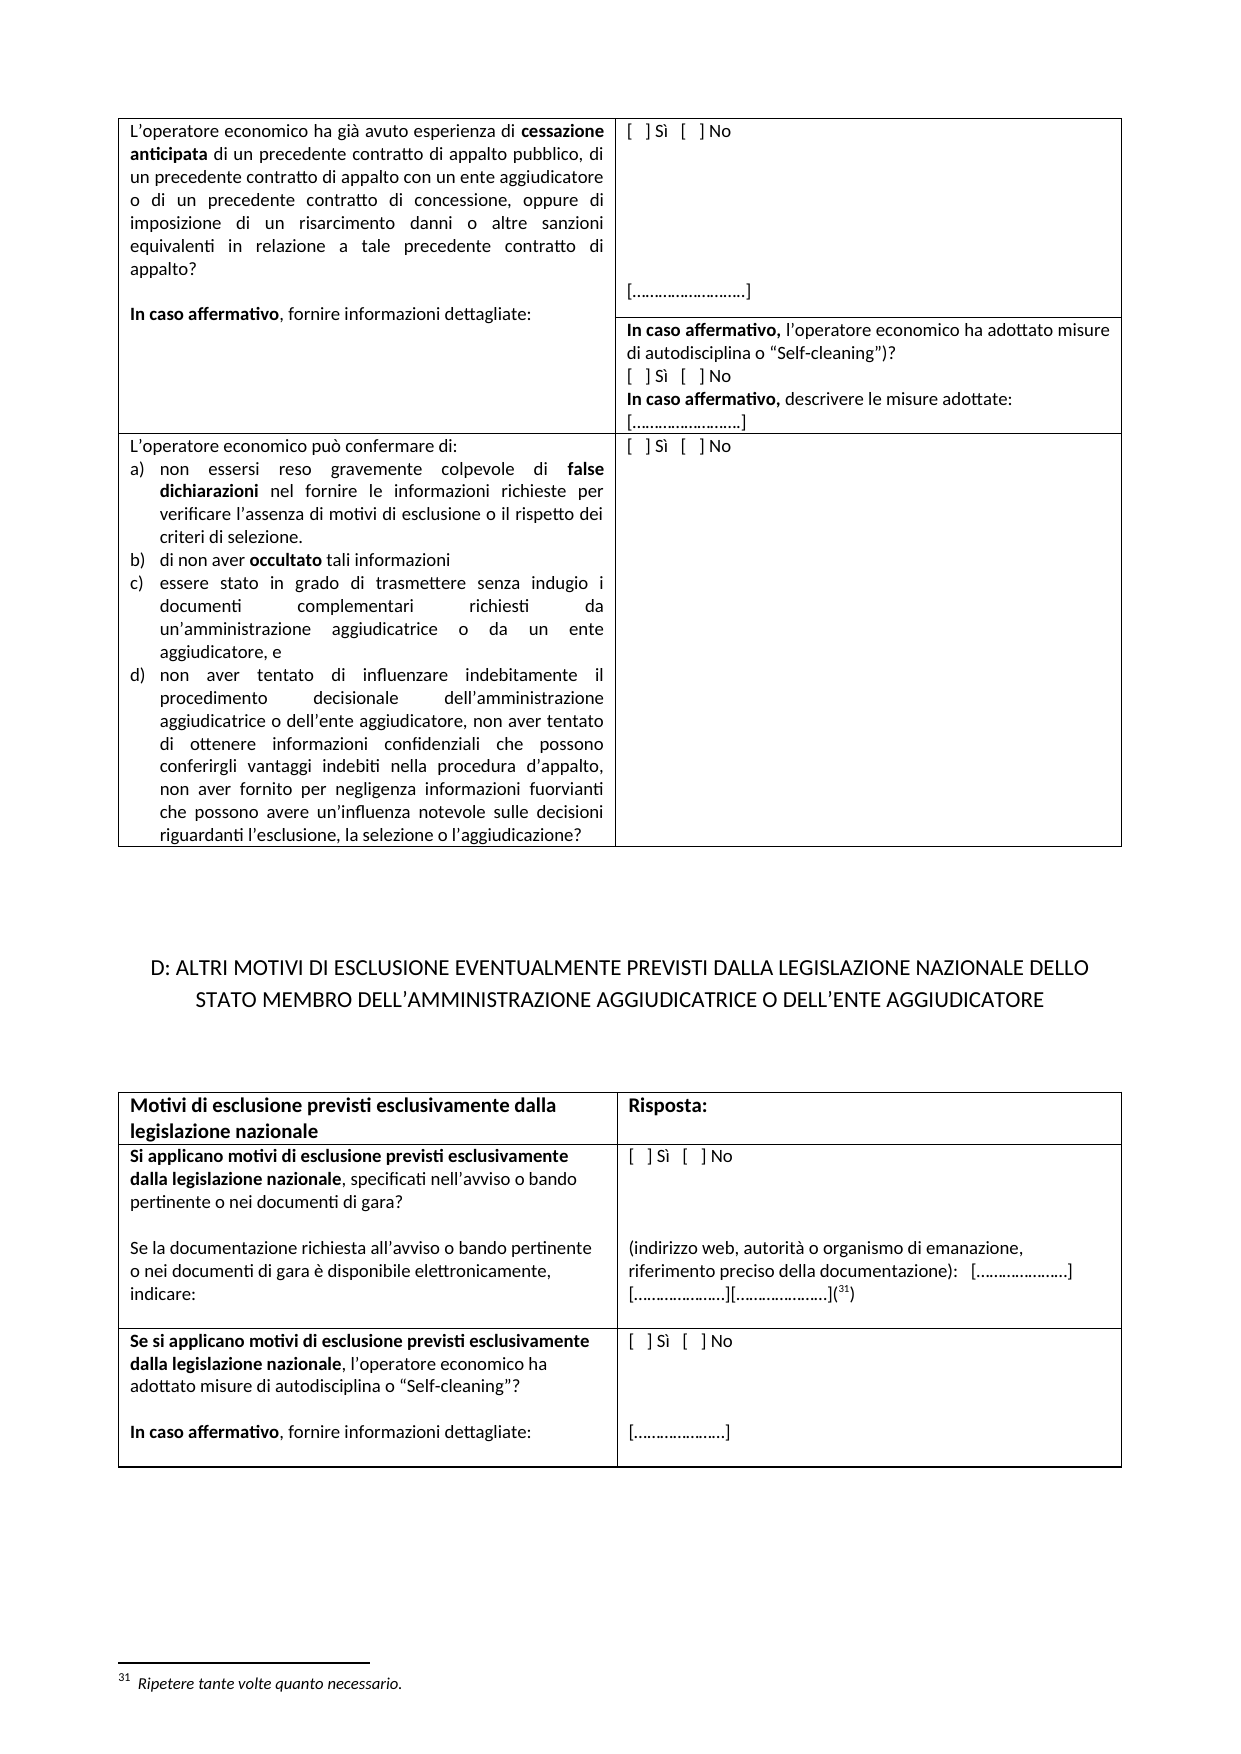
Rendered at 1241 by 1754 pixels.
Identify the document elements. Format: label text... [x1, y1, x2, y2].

table_cell Si applicano motivi di esclusione previsti esclusivamente dalla legislazione nazionale, specificati nell’avviso o bando pertinente o nei documenti di gara? Se la documentazione richiesta all’avviso o bando pertinente o nei documenti di gara è disponibile elettronicamente, indicare: [119, 1145, 617, 1328]
table_cell Se si applicano motivi di esclusione previsti esclusivamente dalla legislazione nazionale, l’operatore economico ha adottato misure di autodisciplina o “Self-cleaning”? In caso affermativo, fornire informazioni dettagliate: [119, 1329, 617, 1466]
table_cell In caso affermativo, l’operatore economico ha adottato misure di autodisciplina o “Self-cleaning”)? [ ] Sì [ ] No In caso affermativo, descrivere le misure adottate: […………………….] [616, 318, 1121, 433]
table_header Risposta: [618, 1093, 1121, 1143]
text D: ALTRI MOTIVI DI ESCLUSIONE EVENTUALMENTE PREVISTI DALLA LEGISLAZIONE NAZIONALE DELLO STATO MEMBRO DELL’AMMINISTRAZIONE AGGIUDICATRICE O DELL’ENTE AGGIUDICATORE [118, 953, 1122, 1013]
table_cell [ ] Sì [ ] No [616, 434, 1121, 846]
table_header Motivi di esclusione previsti esclusivamente dalla legislazione nazionale [119, 1093, 617, 1143]
table_cell [ ] Sì [ ] No […………………] [618, 1329, 1121, 1466]
table_cell L’operatore economico ha già avuto esperienza di cessazione anticipata di un precedente contratto di appalto pubblico, di un precedente contratto di appalto con un ente aggiudicatore o di un precedente contratto di concessione, oppure di imposizione di un risarcimento danni o altre sanzioni equivalenti in relazione a tale precedente contratto di appalto? In caso affermativo, fornire informazioni dettagliate: [119, 119, 615, 433]
table_cell [ ] Sì [ ] No (indirizzo web, autorità o organismo di emanazione, riferimento preciso della documentazione): […………………][…………………][…………………]() [618, 1145, 1121, 1328]
table_cell [ ] Sì [ ] No [……………………..] [616, 119, 1121, 317]
table_cell L’operatore economico può confermare di: non essersi reso gravemente colpevole di false dichiarazioni nel fornire le informazioni richieste per verificare l’assenza di motivi di esclusione o il rispetto dei criteri di selezione. di non aver occultato tali informazioni essere stato in grado di trasmettere senza indugio i documenti complementari richiesti da un’amministrazione aggiudicatrice o da un ente aggiudicatore, e non aver tentato di influenzare indebitamente il procedimento decisionale dell’amministrazione aggiudicatrice o dell’ente aggiudicatore, non aver tentato di ottenere informazioni confidenziali che possono conferirgli vantaggi indebiti nella procedura d’appalto, non aver fornito per negligenza informazioni fuorvianti che possono avere un’influenza notevole sulle decisioni riguardanti l’esclusione, la selezione o l’aggiudicazione? [119, 434, 615, 846]
